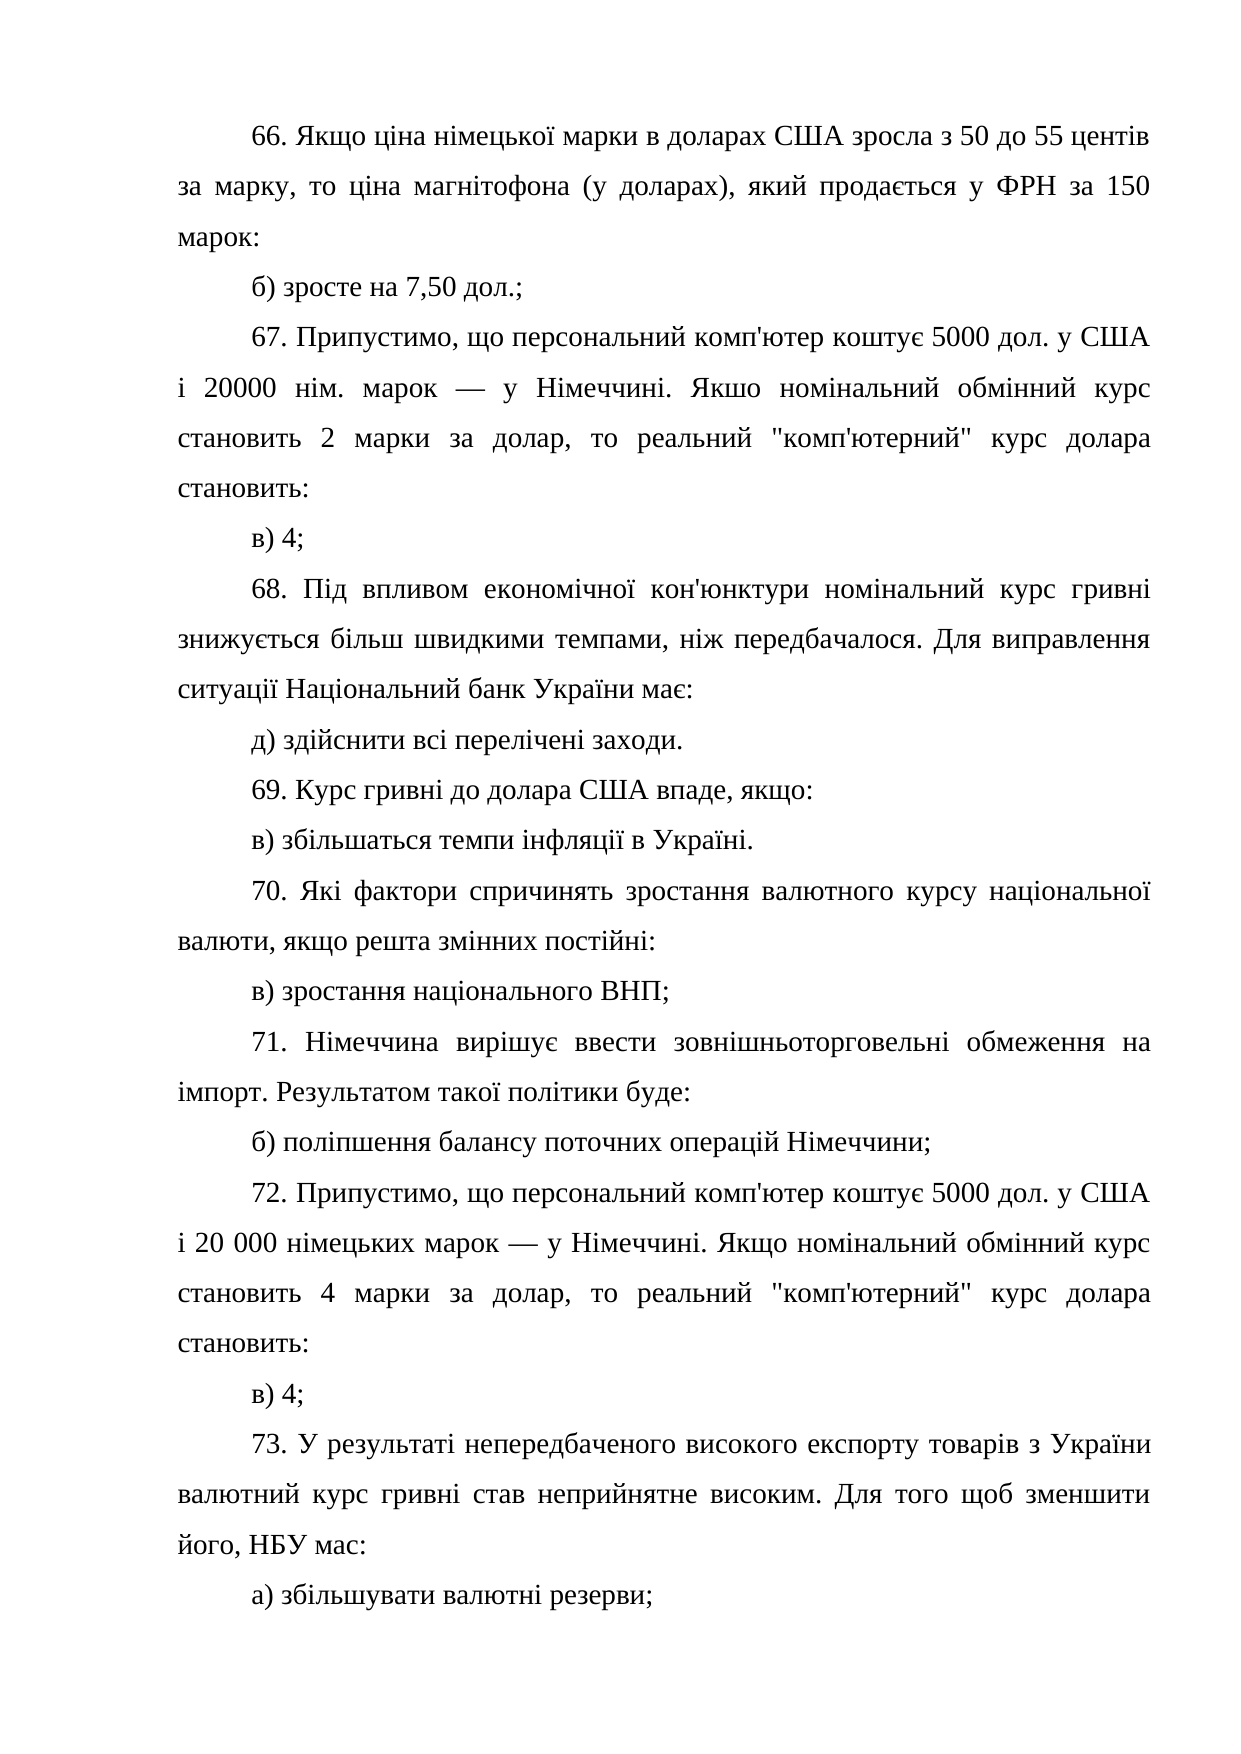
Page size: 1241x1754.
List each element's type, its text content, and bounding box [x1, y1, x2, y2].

text 66. Якщо ціна німецької марки в доларах США зросла з 50 до 55 центів за марку, то ціна магнітофона (у доларах), який продається у ФРН за 150 марок: [177, 118, 1152, 252]
text а) збільшувати валютні резерви; [177, 1577, 1152, 1611]
text в) 4; [177, 521, 1152, 554]
text 70. Які фактори спричинять зростання валютного курсу національної валюти, якщо решта змінних постійні: [177, 873, 1152, 957]
text 72. Припустимо, що персональний комп'ютер коштує 5000 дол. у США і 20 000 німецьких марок — у Німеччині. Якщо номінальний обмінний курс становить 4 марки за долар, то реальний "комп'ютерний" курс долара становить: [177, 1175, 1152, 1359]
text 71. Німеччина вирішує ввести зовнішньоторговельні обмеження на імпорт. Результатом такої політики буде: [177, 1024, 1152, 1108]
text б) зросте на 7,50 дол.; [177, 269, 1152, 303]
text в) зростання національного ВНП; [177, 973, 1152, 1007]
text 73. У результаті непередбаченого високого експорту товарів з України валютний курс гривні став неприйнятне високим. Для того щоб зменшити його, НБУ мас: [177, 1426, 1152, 1560]
text 69. Курс гривні до долара США впаде, якщо: [177, 772, 1152, 806]
text б) поліпшення балансу поточних операцій Німеччини; [177, 1124, 1152, 1158]
text д) здійснити всі перелічені заходи. [177, 722, 1152, 755]
text в) збільшаться темпи інфляції в Україні. [177, 822, 1152, 856]
text в) 4; [177, 1376, 1152, 1409]
text 68. Під впливом економічної кон'юнктури номінальний курс гривні знижується більш швидкими темпами, ніж передбачалося. Для виправлення ситуації Національний банк України має: [177, 571, 1152, 705]
text 67. Припустимо, що персональний комп'ютер коштує 5000 дол. у США і 20000 нім. марок — у Німеччині. Якшо номінальний обмінний курс становить 2 марки за долар, то реальний "комп'ютерний" курс долара становить: [177, 319, 1152, 504]
